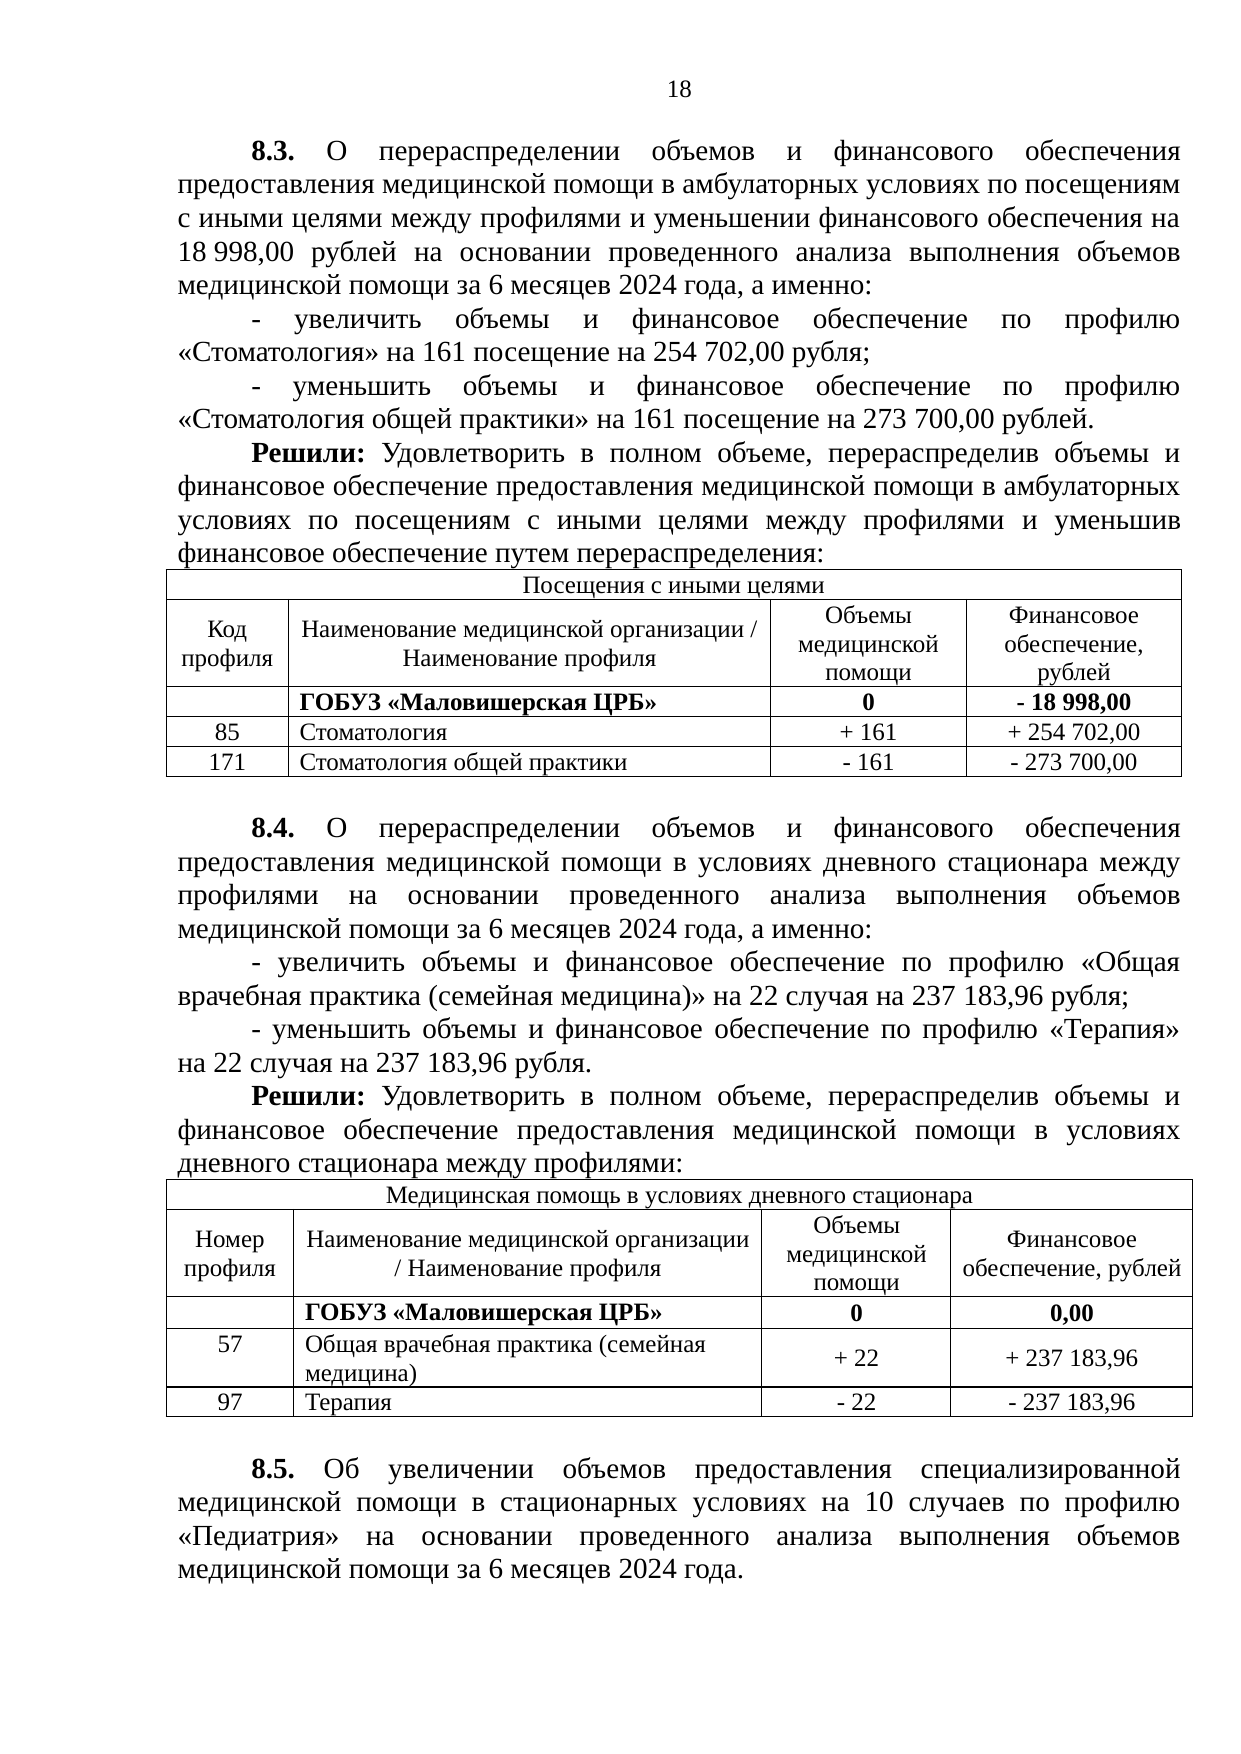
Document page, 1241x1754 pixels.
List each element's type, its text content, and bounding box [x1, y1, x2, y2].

table_cell Наименование медицинской организации / Наименование профиля [294, 1210, 761, 1296]
table_cell 85 [167, 717, 288, 746]
table_cell 57 [167, 1329, 293, 1386]
text - увеличить объемы и финансовое обеспечение по профилю «Общая врачебная практика (семейная медицина)» на 22 случая на 237 183,96 рубля; [177, 944, 1181, 1011]
text - уменьшить объемы и финансовое обеспечение по профилю «Стоматология общей практики» на 161 посещение на 273 700,00 рублей. [177, 368, 1181, 435]
table_cell Общая врачебная практика (семейная медицина) [294, 1329, 761, 1386]
table_cell + 22 [762, 1329, 950, 1386]
table_cell 97 [167, 1388, 293, 1416]
table_cell Стоматология [289, 717, 770, 746]
table_cell ГОБУЗ «Маловишерская ЦРБ» [294, 1297, 761, 1328]
table_cell - 18 998,00 [967, 687, 1181, 716]
table_cell Наименование медицинской организации / Наименование профиля [289, 600, 770, 686]
table_cell + 237 183,96 [951, 1329, 1192, 1386]
table_cell 0,00 [951, 1297, 1192, 1328]
table_cell [167, 1297, 293, 1328]
table_cell - 22 [762, 1388, 950, 1416]
table_cell - 237 183,96 [951, 1388, 1192, 1416]
text Решили: Удовлетворить в полном объеме, перераспределив объемы и финансовое обеспечение предоставления медицинской помощи в амбулаторных условиях по посещениям с иными целями между профилями и уменьшив финансовое обеспечение путем перераспределения: [177, 435, 1181, 569]
table_cell Финансовое обеспечение, рублей [951, 1210, 1192, 1296]
table_header Посещения с иными целями [167, 570, 1181, 599]
text - увеличить объемы и финансовое обеспечение по профилю «Стоматология» на 161 посещение на 254 702,00 рубля; [177, 301, 1181, 368]
table_cell - 273 700,00 [967, 747, 1181, 776]
text Решили: Удовлетворить в полном объеме, перераспределив объемы и финансовое обеспечение предоставления медицинской помощи в условиях дневного стационара между профилями: [177, 1078, 1181, 1179]
table_cell Код профиля [167, 600, 288, 686]
table_header Медицинская помощь в условиях дневного стационара [167, 1180, 1192, 1209]
table_cell 0 [762, 1297, 950, 1328]
table_cell Номер профиля [167, 1210, 293, 1296]
table_cell Объемы медицинской помощи [771, 600, 966, 686]
table_cell ГОБУЗ «Маловишерская ЦРБ» [289, 687, 770, 716]
table_cell Финансовое обеспечение, рублей [967, 600, 1181, 686]
text 8.3. О перераспределении объемов и финансового обеспечения предоставления медицинской помощи в амбулаторных условиях по посещениям с иными целями между профилями и уменьшении финансового обеспечения на 18 998,00 рублей на основании проведенного анализа выполнения объемов медицинской помощи за 6 месяцев 2024 года, а именно: [177, 133, 1181, 301]
table_cell + 161 [771, 717, 966, 746]
table_cell 171 [167, 747, 288, 776]
table_cell + 254 702,00 [967, 717, 1181, 746]
table_cell Стоматология общей практики [289, 747, 770, 776]
text 8.5. Об увеличении объемов предоставления специализированной медицинской помощи в стационарных условиях на 10 случаев по профилю «Педиатрия» на основании проведенного анализа выполнения объемов медицинской помощи за 6 месяцев 2024 года. [177, 1451, 1181, 1585]
text - уменьшить объемы и финансовое обеспечение по профилю «Терапия» на 22 случая на 237 183,96 рубля. [177, 1011, 1181, 1078]
table_cell Терапия [294, 1388, 761, 1416]
table_cell [167, 687, 288, 716]
text 8.4. О перераспределении объемов и финансового обеспечения предоставления медицинской помощи в условиях дневного стационара между профилями на основании проведенного анализа выполнения объемов медицинской помощи за 6 месяцев 2024 года, а именно: [177, 810, 1181, 944]
table_cell 0 [771, 687, 966, 716]
table_cell - 161 [771, 747, 966, 776]
table_cell Объемы медицинской помощи [762, 1210, 950, 1296]
